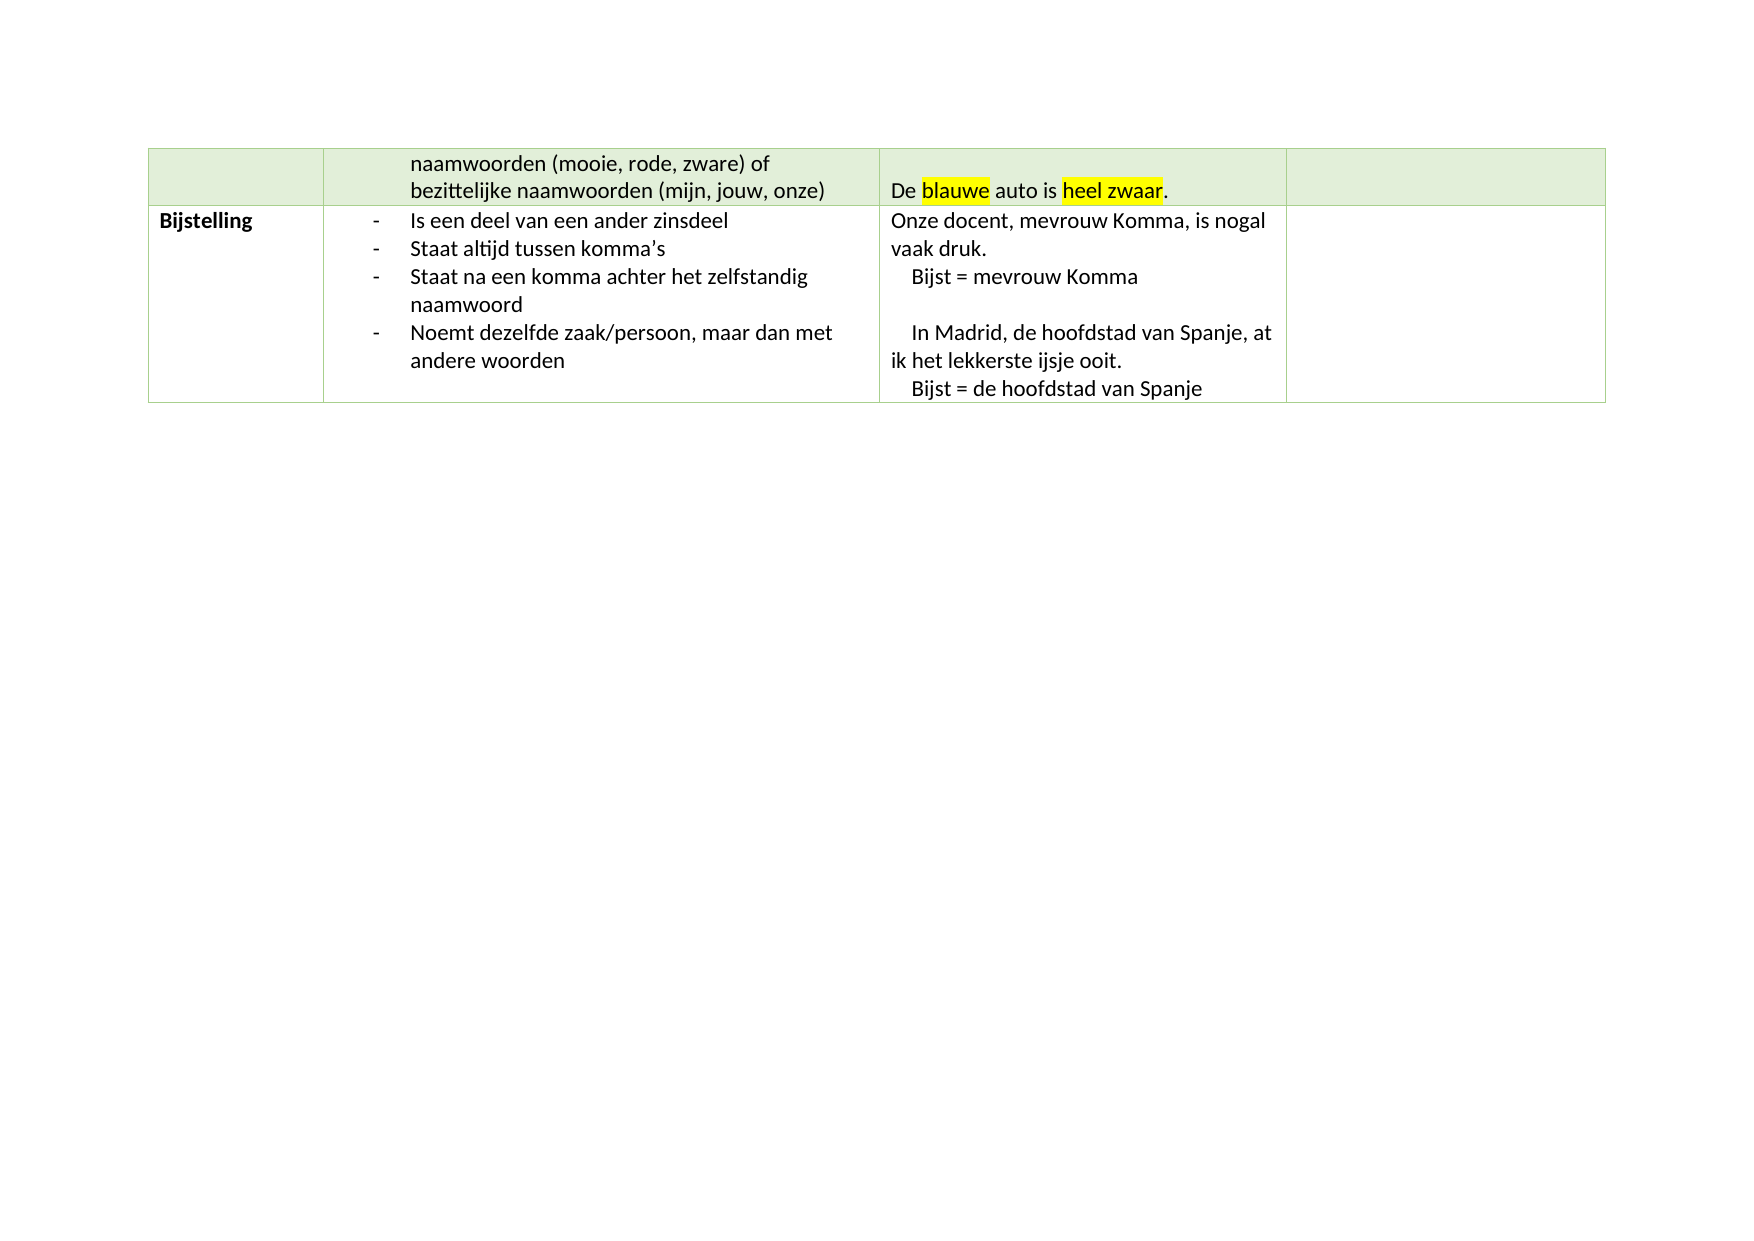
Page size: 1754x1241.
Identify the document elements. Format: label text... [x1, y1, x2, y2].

table_cell Onze docent, mevrouw Komma, is nogal vaak druk. Bijst = mevrouw Komma In Madrid, de hoofdstad van Spanje, at ik het lekkerste ijsje ooit. Bijst = de hoofdstad van Spanje [880, 206, 1286, 402]
table_cell [1287, 206, 1605, 402]
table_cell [880, 149, 1286, 205]
table_cell Is een deel van een ander zinsdeel Staat altijd tussen komma’s Staat na een komma achter het zelfstandig naamwoord Noemt dezelfde zaak/persoon, maar dan met andere woorden [324, 206, 879, 402]
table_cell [324, 149, 879, 205]
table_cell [1287, 149, 1605, 205]
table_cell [149, 149, 323, 205]
table_cell Bijstelling [149, 206, 323, 402]
